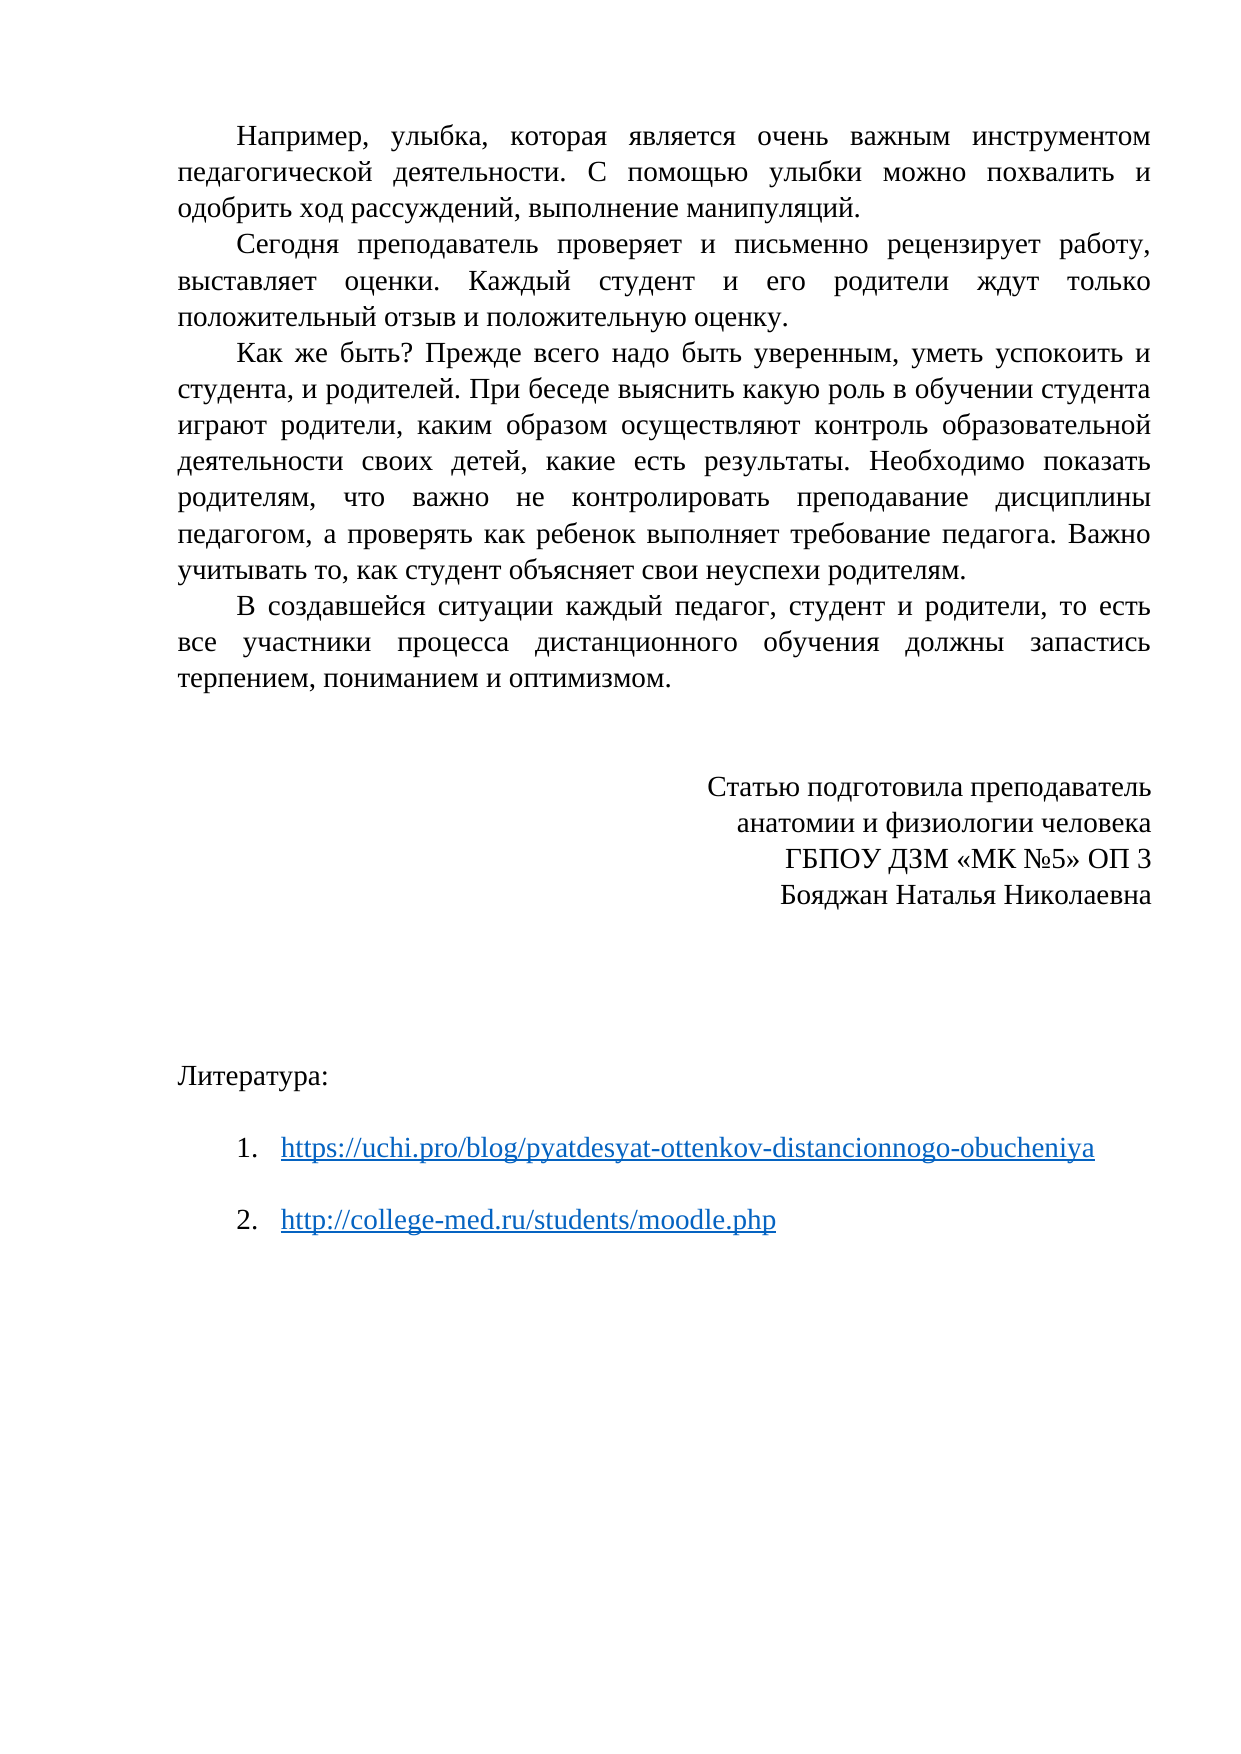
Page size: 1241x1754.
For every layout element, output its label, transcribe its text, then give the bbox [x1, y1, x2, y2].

text Бояджан Наталья Николаевна [177, 877, 1152, 911]
text В создавшейся ситуации каждый педагог, студент и родители, то есть все участники процесса дистанционного обучения должны запастись терпением, пониманием и оптимизмом. [177, 588, 1152, 694]
text Например, улыбка, которая является очень важным инструментом педагогической деятельности. С помощью улыбки можно похвалить и одобрить ход рассуждений, выполнение манипуляций. [177, 118, 1152, 224]
text Литература: [177, 1058, 1152, 1091]
text Сегодня преподаватель проверяет и письменно рецензирует работу, выставляет оценки. Каждый студент и его родители ждут только положительный отзыв и положительную оценку. [177, 227, 1152, 332]
text Как же быть? Прежде всего надо быть уверенным, уметь успокоить и студента, и родителей. При беседе выяснить какую роль в обучении студента играют родители, каким образом осуществляют контроль образовательной деятельности своих детей, какие есть результаты. Необходимо показать родителям, что важно не контролировать преподавание дисциплины педагогом, а проверять как ребенок выполняет требование педагога. Важно учитывать то, как студент объясняет свои неуспехи родителям. [177, 335, 1152, 585]
text ГБПОУ ДЗМ «МК №5» ОП 3 [177, 841, 1152, 874]
list http://college-med.ru/students/moodle.php [177, 1202, 1152, 1236]
list https://uchi.pro/blog/pyatdesyat-ottenkov-distancionnogo-obucheniya [177, 1130, 1152, 1164]
text Статью подготовила преподаватель анатомии и физиологии человека [177, 769, 1152, 838]
